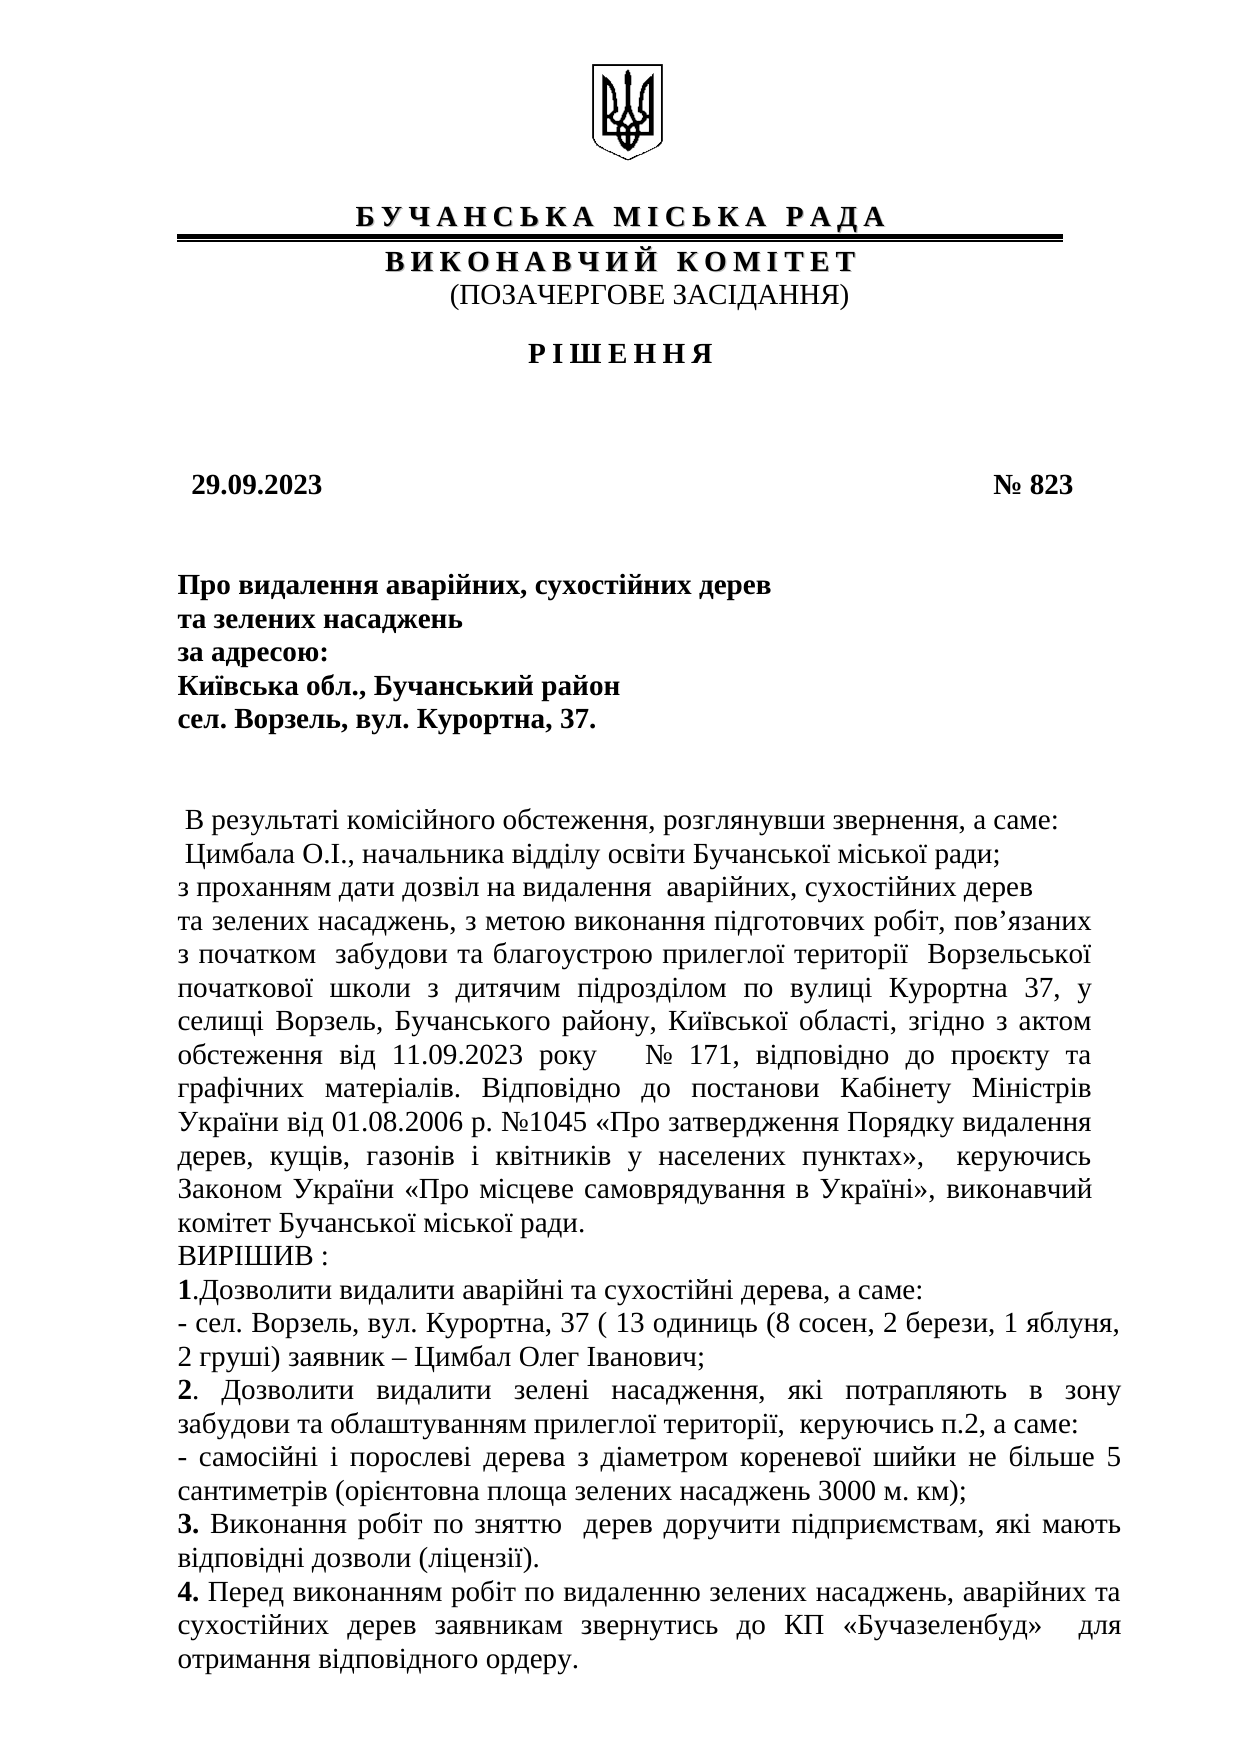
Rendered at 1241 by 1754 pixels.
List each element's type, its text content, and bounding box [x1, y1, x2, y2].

text - сел. Ворзель, вул. Курортна, 37 ( 13 одиниць (8 сосен, 2 берези, 1 яблуня, 2 груші) заявник – Цимбал Олег Іванович; [177, 1305, 1122, 1372]
text Київська обл., Бучанський район [177, 668, 1092, 702]
text 1.Дозволити видалити аварійні та сухостійні дерева, а саме: [177, 1272, 1122, 1305]
subtitle РІШЕННЯ [177, 336, 1063, 369]
text ВИКОНАВЧИЙ КОМІТЕТ [177, 242, 1063, 277]
text Цимбала О.І., начальника відділу освіти Бучанської міської ради; [177, 836, 1122, 869]
text 4. Перед виконанням робіт по видаленню зелених насаджень, аварійних та сухостійних дерев заявникам звернутись до КП «Бучазеленбуд» для отримання відповідного ордеру. [177, 1574, 1122, 1674]
text з проханням дати дозвіл на видалення аварійних, сухостійних дерев [177, 869, 1092, 903]
text за адресою: [177, 634, 1092, 668]
text 29.09.2023 № 823 [118, 467, 1122, 500]
text БУЧАНСЬКА МІСЬКА РАДА [177, 199, 1063, 234]
text (ПОЗАЧЕРГОВЕ ЗАСІДАННЯ) [177, 277, 1122, 311]
text та зелених насаджень [177, 601, 1092, 634]
text та зелених насаджень, з метою виконання підготовчих робіт, пов’язаних з початком забудови та благоустрою прилеглої території Ворзельської початкової школи з дитячим підрозділом по вулиці Курортна 37, у селищі Ворзель, Бучанського району, Київської області, згідно з актом обстеження від 11.09.2023 року № 171, відповідно до проєкту та графічних матеріалів. Відповідно до постанови Кабінету Міністрів України від 01.08.2006 р. №1045 «Про затвердження Порядку видалення дерев, кущів, газонів і квітників у населених пунктах», керуючись Законом України «Про місцеве самоврядування в Україні», виконавчий комітет Бучанської міської ради. [177, 903, 1092, 1238]
text Про видалення аварійних, сухостійних дерев [177, 567, 1092, 601]
text сел. Ворзель, вул. Курортна, 37. [177, 702, 1092, 735]
text 2. Дозволити видалити зелені насадження, які потрапляють в зону забудови та облаштуванням прилеглої території, керуючись п.2, а саме: [177, 1372, 1122, 1439]
text 3. Виконання робіт по зняттю дерев доручити підприємствам, які мають відповідні дозволи (ліцензії). [177, 1507, 1122, 1574]
text - самосійні і порослеві дерева з діаметром кореневої шийки не більше 5 сантиметрів (орієнтовна площа зелених насаджень 3000 м. км); [177, 1439, 1122, 1507]
text ВИРІШИВ : [177, 1238, 1122, 1272]
text В результаті комісійного обстеження, розглянувши звернення, а саме: [177, 802, 1122, 836]
